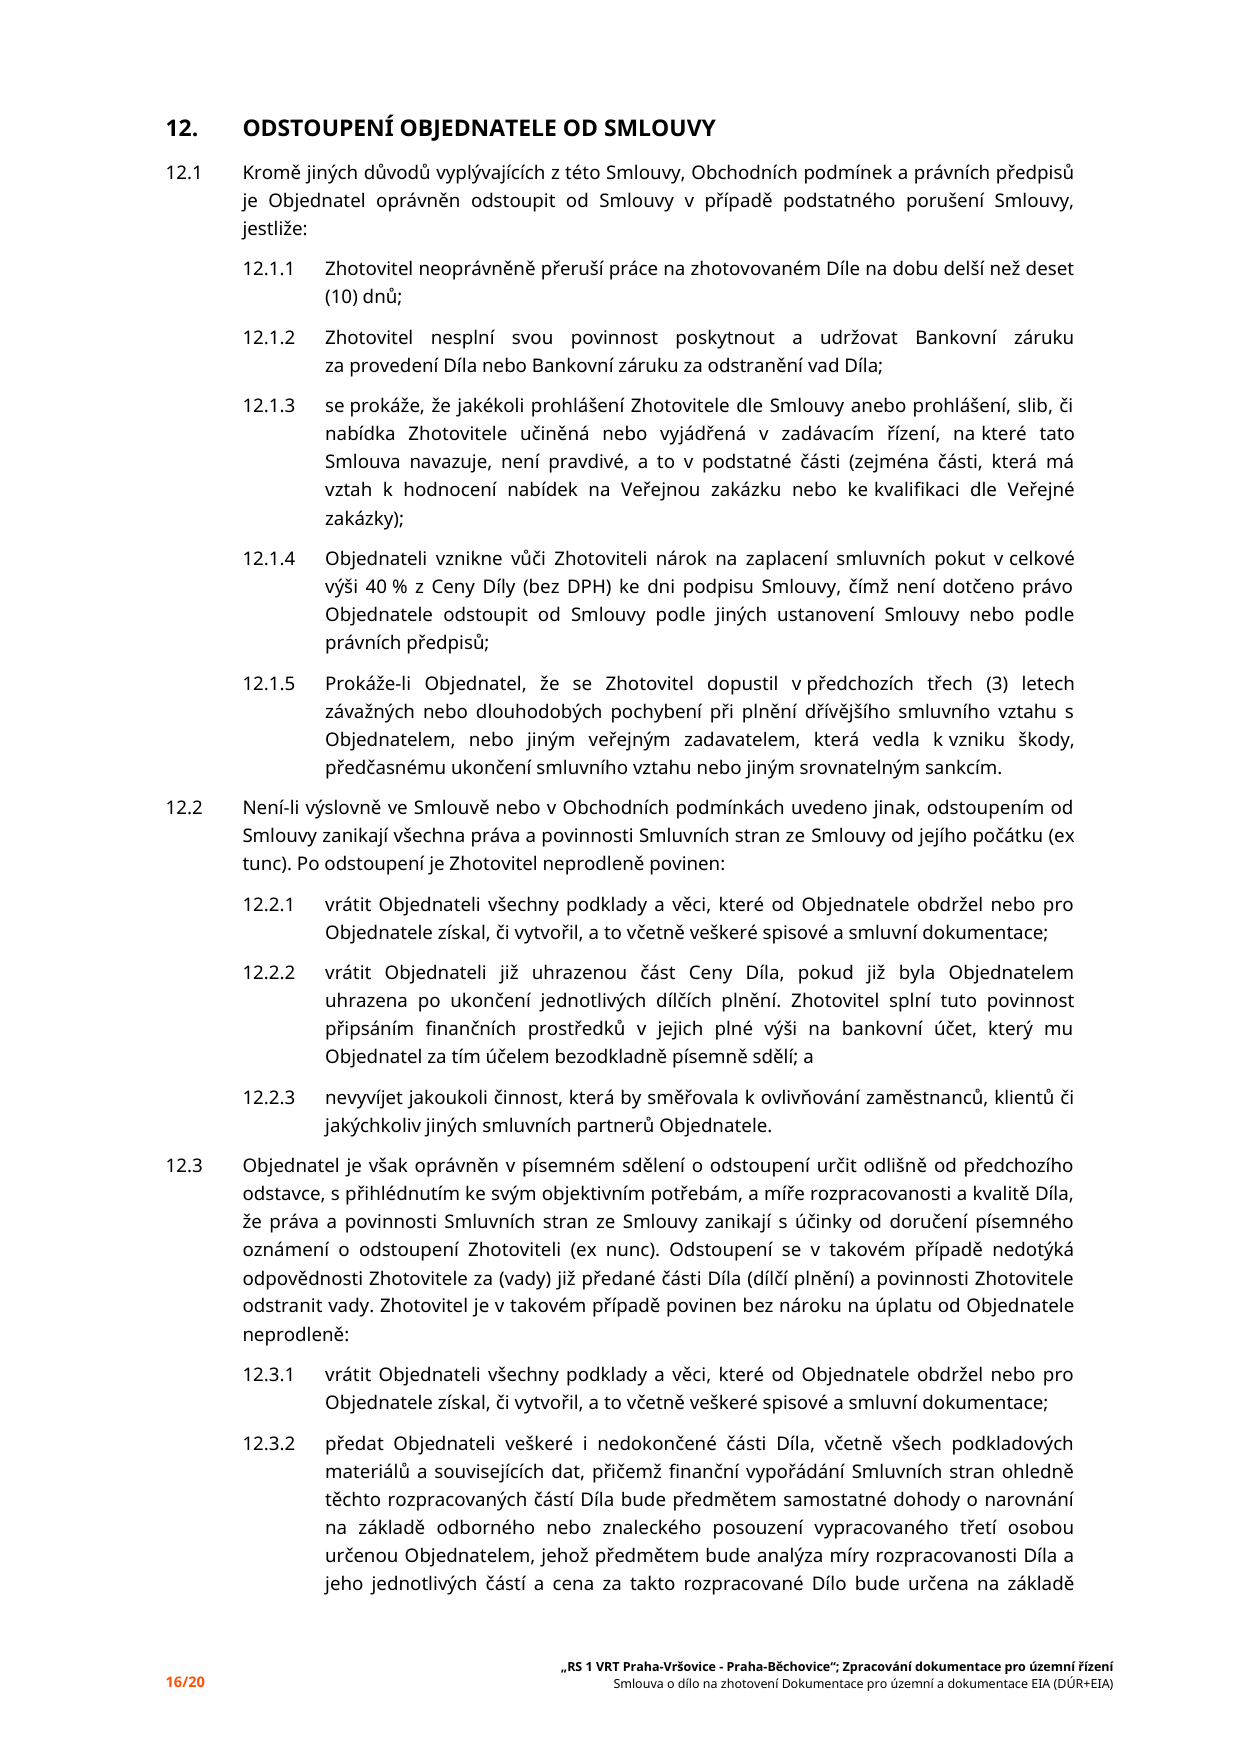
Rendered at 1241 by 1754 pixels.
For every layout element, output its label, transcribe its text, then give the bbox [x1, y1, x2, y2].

text Objednateli vznikne vůči Zhotoviteli nárok na zaplacení smluvních pokut v celkové výši 40 % z Ceny Díly (bez DPH) ke dni podpisu Smlouvy, čímž není dotčeno právo Objednatele odstoupit od Smlouvy podle jiných ustanovení Smlouvy nebo podle právních předpisů; [242, 545, 1075, 655]
text Prokáže-li Objednatel, že se Zhotovitel dopustil v předchozích třech (3) letech závažných nebo dlouhodobých pochybení při plnění dřívějšího smluvního vztahu s Objednatelem, nebo jiným veřejným zadavatelem, která vedla k vzniku škody, předčasnému ukončení smluvního vztahu nebo jiným srovnatelným sankcím. [242, 670, 1075, 779]
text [242, 1430, 1075, 1596]
text Kromě jiných důvodů vyplývajících z této Smlouvy, Obchodních podmínek a právních předpisů je Objednatel oprávněn odstoupit od Smlouvy v případě podstatného porušení Smlouvy, jestliže: [165, 159, 1075, 241]
text vrátit Objednateli všechny podklady a věci, které od Objednatele obdržel nebo pro Objednatele získal, či vytvořil, a to včetně veškeré spisové a smluvní dokumentace; [242, 891, 1075, 944]
text nevyvíjet jakoukoli činnost, která by směřovala k ovlivňování zaměstnanců, klientů či jakýchkoliv jiných smluvních partnerů Objednatele. [242, 1084, 1075, 1138]
text Odstoupení objednatele od smlouvy [165, 112, 1075, 143]
text vrátit Objednateli již uhrazenou část Ceny Díla, pokud již byla Objednatelem uhrazena po ukončení jednotlivých dílčích plnění. Zhotovitel splní tuto povinnost připsáním finančních prostředků v jejich plné výši na bankovní účet, který mu Objednatel za tím účelem bezodkladně písemně sdělí; a [242, 959, 1075, 1069]
text Zhotovitel nesplní svou povinnost poskytnout a udržovat Bankovní záruku za provedení Díla nebo Bankovní záruku za odstranění vad Díla; [242, 324, 1075, 378]
text vrátit Objednateli všechny podklady a věci, které od Objednatele obdržel nebo pro Objednatele získal, či vytvořil, a to včetně veškeré spisové a smluvní dokumentace; [242, 1361, 1075, 1415]
text Není-li výslovně ve Smlouvě nebo v Obchodních podmínkách uvedeno jinak, odstoupením od Smlouvy zanikají všechna práva a povinnosti Smluvních stran ze Smlouvy od jejího počátku (ex tunc). Po odstoupení je Zhotovitel neprodleně povinen: [165, 794, 1075, 876]
text Objednatel je však oprávněn v písemném sdělení o odstoupení určit odlišně od předchozího odstavce, s přihlédnutím ke svým objektivním potřebám, a míře rozpracovanosti a kvalitě Díla, že práva a povinnosti Smluvních stran ze Smlouvy zanikají s účinky od doručení písemného oznámení o odstoupení Zhotoviteli (ex nunc). Odstoupení se v takovém případě nedotýká odpovědnosti Zhotovitele za (vady) již předané části Díla (dílčí plnění) a povinnosti Zhotovitele odstranit vady. Zhotovitel je v takovém případě povinen bez nároku na úplatu od Objednatele neprodleně: [165, 1153, 1075, 1346]
text se prokáže, že jakékoli prohlášení Zhotovitele dle Smlouvy anebo prohlášení, slib, či nabídka Zhotovitele učiněná nebo vyjádřená v zadávacím řízení, na které tato Smlouva navazuje, není pravdivé, a to v podstatné části (zejména části, která má vztah k hodnocení nabídek na Veřejnou zakázku nebo ke kvalifikaci dle Veřejné zakázky); [242, 393, 1075, 530]
text Zhotovitel neoprávněně přeruší práce na zhotovovaném Díle na dobu delší než deset (10) dnů; [242, 256, 1075, 309]
